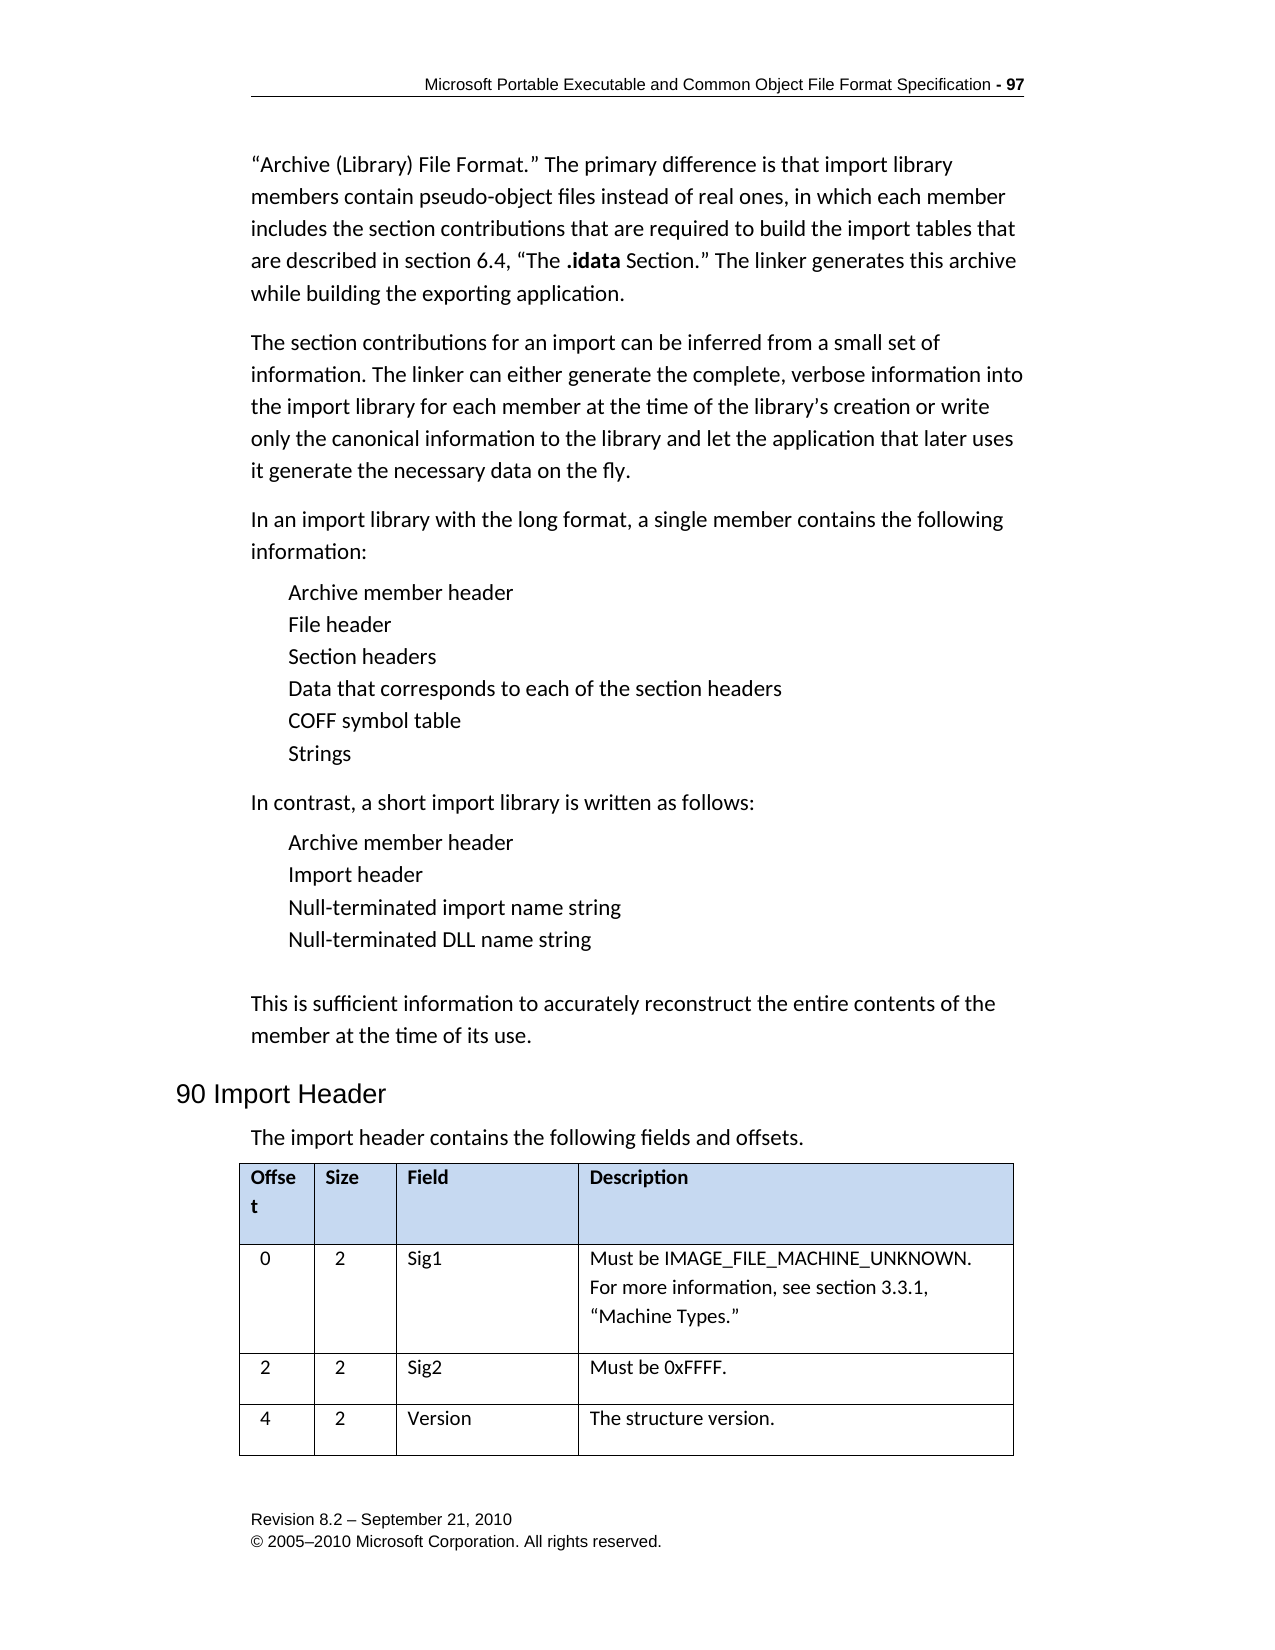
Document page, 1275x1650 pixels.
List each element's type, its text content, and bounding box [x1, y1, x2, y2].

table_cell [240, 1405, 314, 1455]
text In an import library with the long format, a single member contains the following information: [251, 505, 1024, 565]
text Archive member header Import header Null-terminated import name string Null-terminated DLL name string This is sufficient information to accurately reconstruct the entire contents of the member at the time of its use. [251, 828, 1024, 1049]
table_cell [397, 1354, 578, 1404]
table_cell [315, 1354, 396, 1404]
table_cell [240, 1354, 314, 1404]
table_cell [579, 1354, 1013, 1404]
text The import header contains the following fields and offsets. [251, 1123, 1024, 1151]
text Archive member header File header Section headers Data that corresponds to each of the section headers COFF symbol table Strings [251, 578, 1024, 767]
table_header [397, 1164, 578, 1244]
text The section contributions for an import can be inferred from a small set of information. The linker can either generate the complete, verbose information into the import library for each member at the time of the library’s creation or write only the canonical information to the library and let the application that later uses it generate the necessary data on the fly. [251, 328, 1024, 484]
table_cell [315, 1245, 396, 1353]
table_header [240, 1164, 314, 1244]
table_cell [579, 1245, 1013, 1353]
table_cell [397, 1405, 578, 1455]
text In contrast, a short import library is written as follows: [251, 788, 1024, 816]
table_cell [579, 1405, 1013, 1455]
subtitle Import Header [176, 1078, 1024, 1110]
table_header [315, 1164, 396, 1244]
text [251, 150, 1024, 307]
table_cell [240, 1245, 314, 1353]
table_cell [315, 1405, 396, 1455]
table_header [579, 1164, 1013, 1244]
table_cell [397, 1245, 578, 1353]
